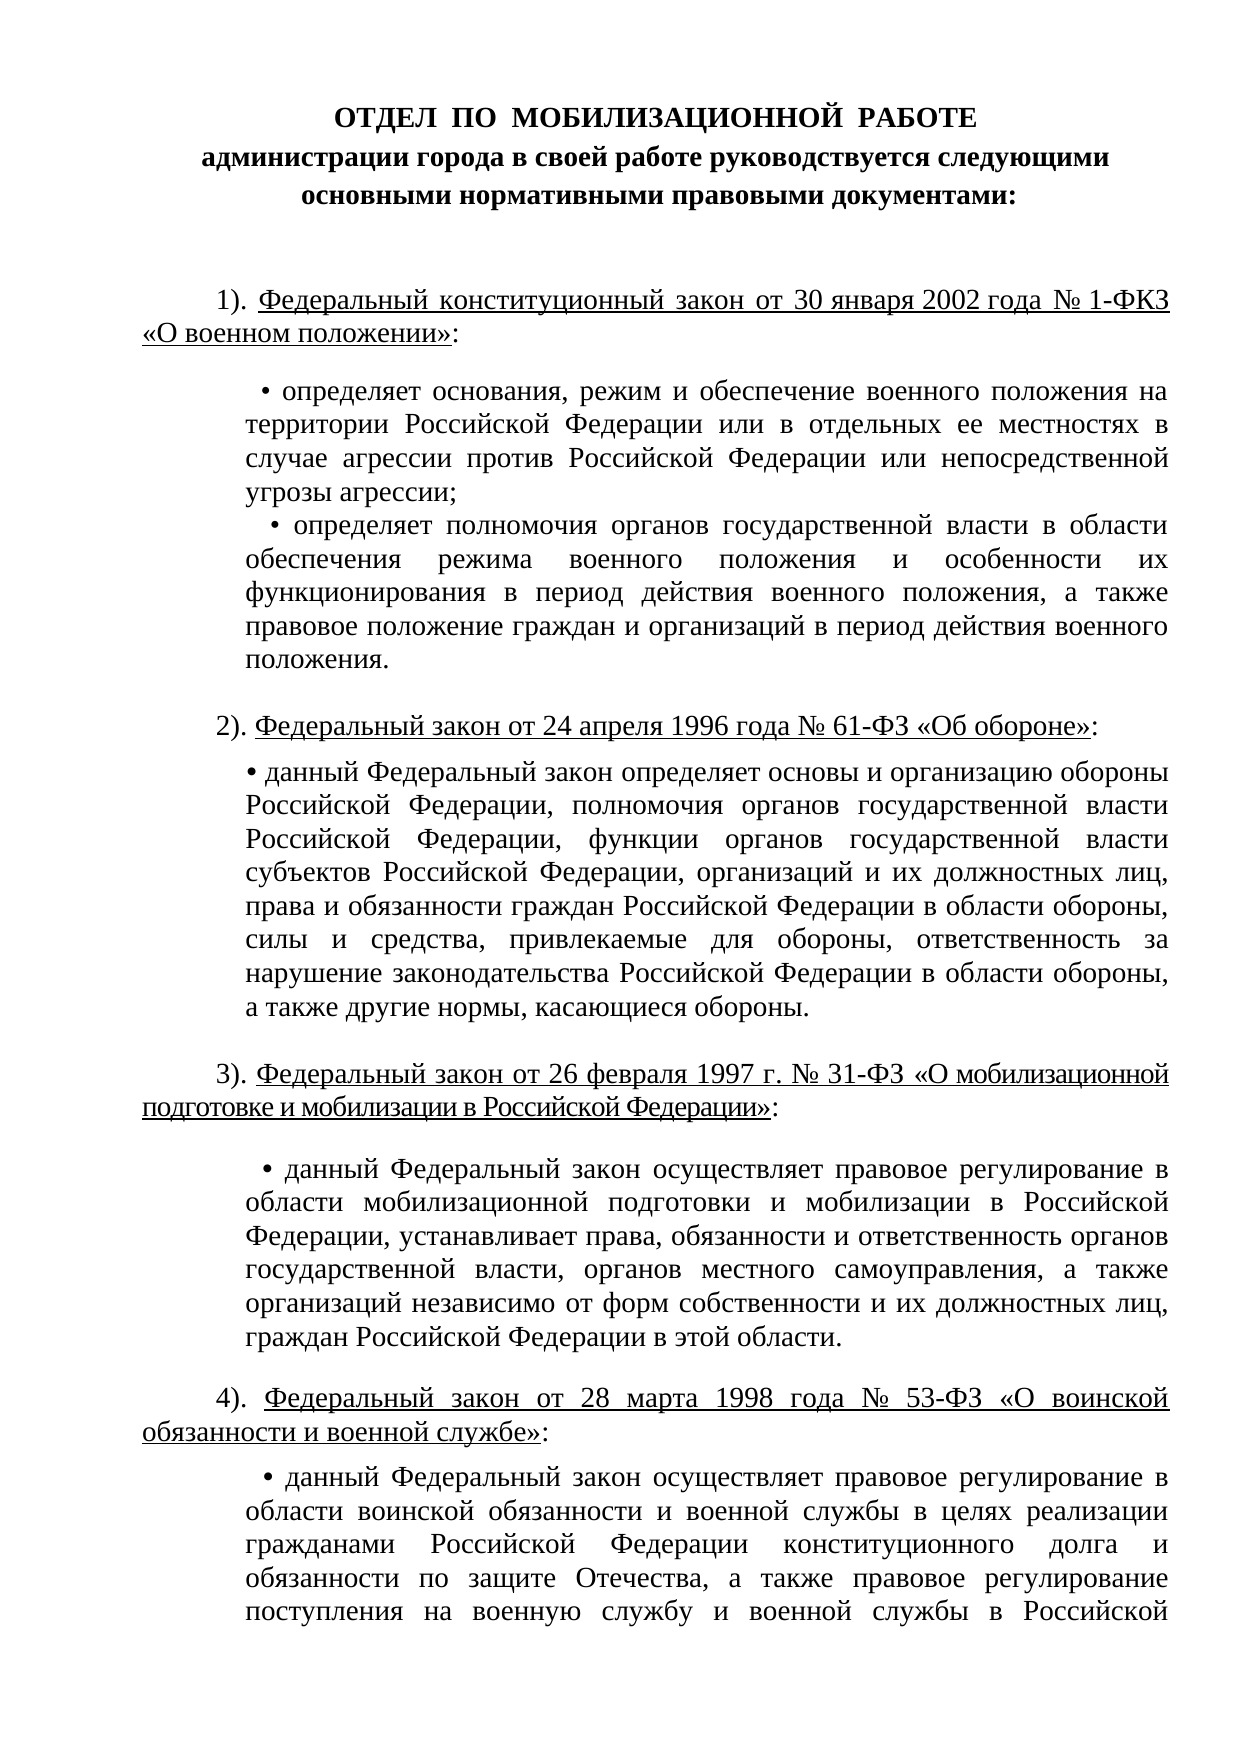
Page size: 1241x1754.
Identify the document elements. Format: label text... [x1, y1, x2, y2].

text • данный Федеральный закон определяет основы и организацию обороны Российской Федерации, полномочия органов государственной власти Российской Федерации, функции органов государственной власти субъектов Российской Федерации, организаций и их должностных лиц, права и обязанности граждан Российской Федерации в области обороны, силы и средства, привлекаемые для обороны, ответственность за нарушение законодательства Российской Федерации в области обороны, а также другие нормы, касающиеся обороны. [216, 754, 1169, 1022]
text администрации города в своей работе руководствуется следующими [142, 139, 1169, 172]
text 1). Федеральный конституционный закон от 30 января 2002 года № 1-ФКЗ «О военном положении»: [142, 282, 1169, 349]
text • данный Федеральный закон осуществляет правовое регулирование в области мобилизационной подготовки и мобилизации в Российской Федерации, устанавливает права, обязанности и ответственность органов государственной власти, органов местного самоуправления, а также организаций независимо от форм собственности и их должностных лиц, граждан Российской Федерации в этой области. [216, 1151, 1169, 1352]
text ОТДЕЛ ПО МОБИЛИЗАЦИОННОЙ РАБОТЕ [142, 100, 1169, 134]
text 3). Федеральный закон от 26 февраля 1997 г. № 31-ФЗ «О мобилизационной подготовке и мобилизации в Российской Федерации»: [142, 1056, 1169, 1123]
title • определяет основания, режим и обеспечение военного положения на территории Российской Федерации или в отдельных ее местностях в случае агрессии против Российской Федерации или непосредственной угрозы агрессии; [216, 373, 1169, 507]
text 2). Федеральный закон от 24 апреля 1996 года № 61-ФЗ «Об обороне»: [142, 708, 1169, 742]
title • определяет полномочия органов государственной власти в области обеспечения режима военного положения и особенности их функционирования в период действия военного положения, а также правовое положение граждан и организаций в период действия военного положения. [216, 507, 1169, 675]
text основными нормативными правовыми документами: [142, 177, 1169, 211]
text 4). Федеральный закон от 28 марта 1998 года № 53-ФЗ «О воинской обязанности и военной службе»: [142, 1380, 1169, 1447]
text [217, 1459, 1169, 1627]
